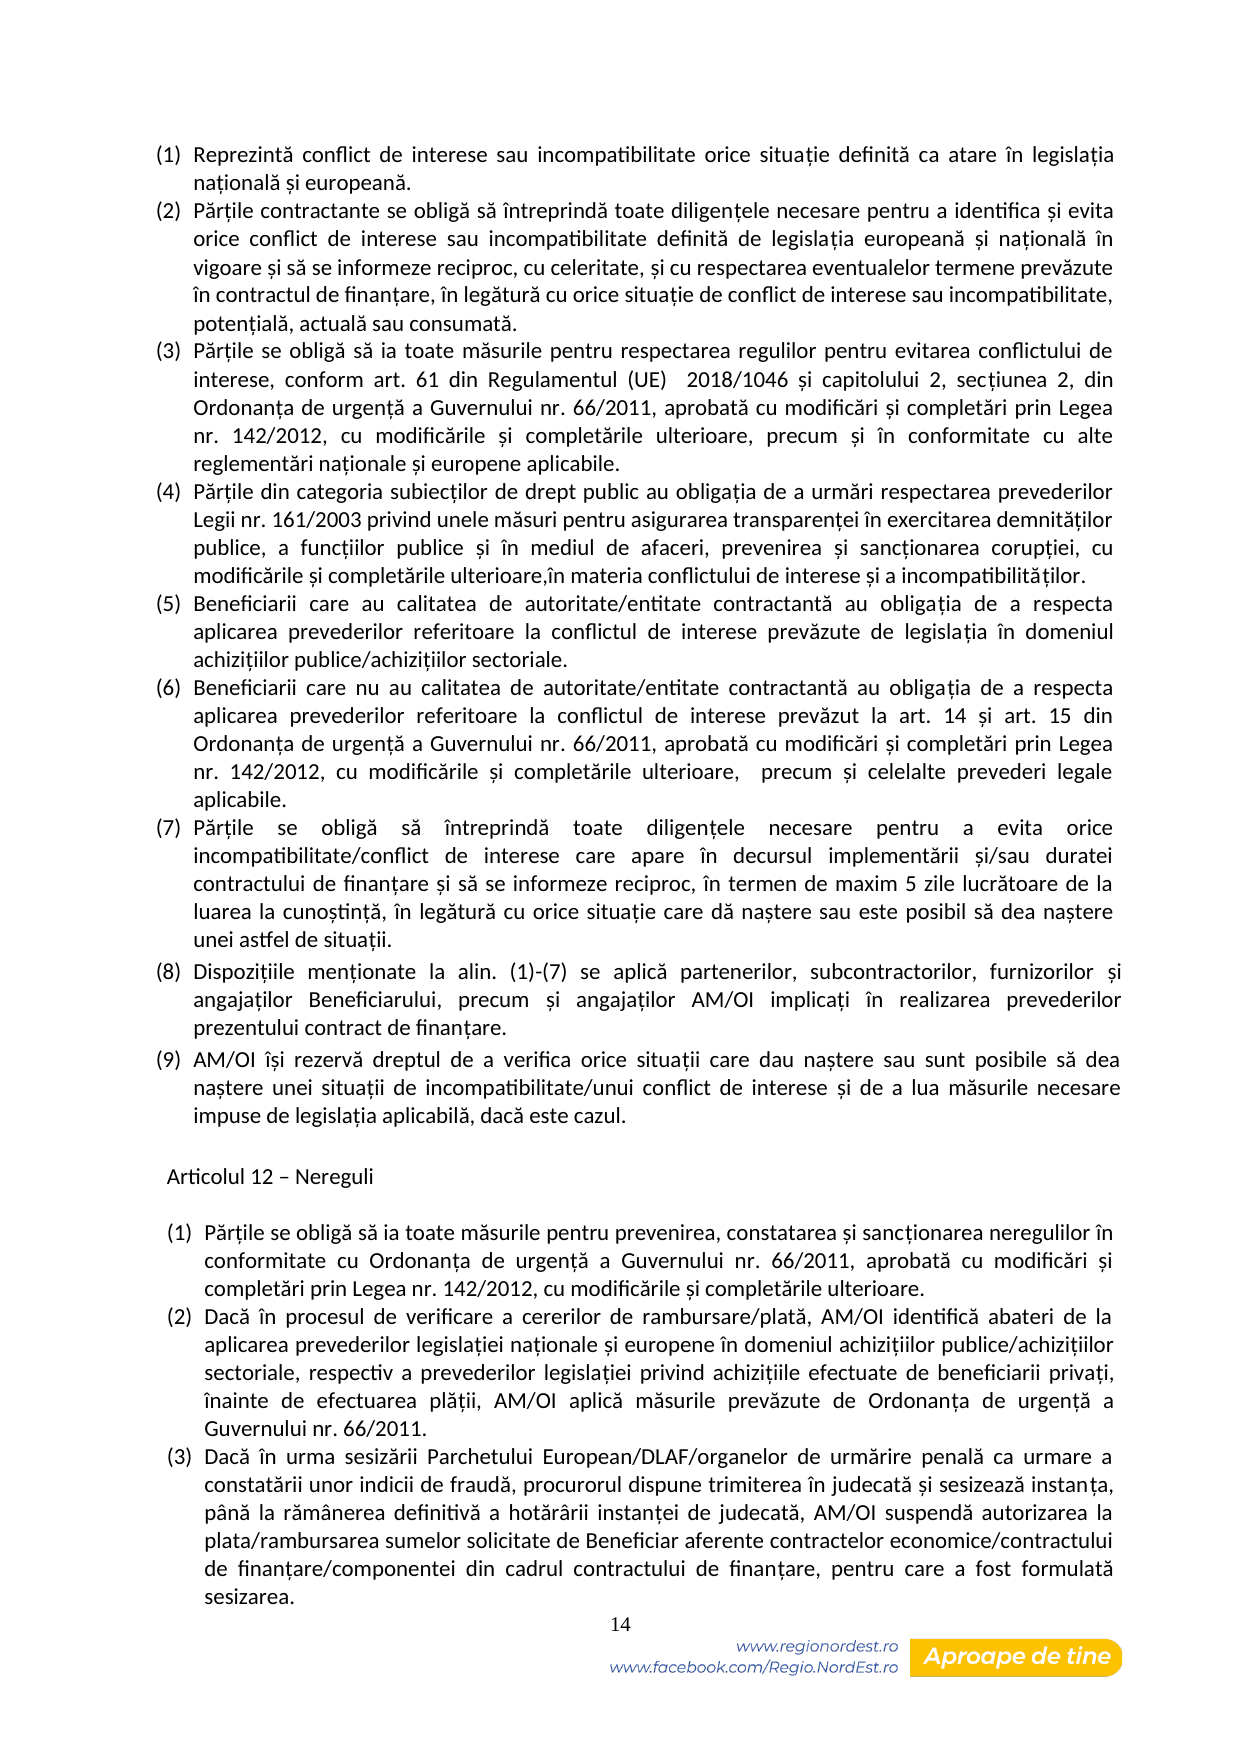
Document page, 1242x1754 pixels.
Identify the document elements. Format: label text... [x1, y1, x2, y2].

list Părțile din categoria subiecților de drept public au obligația de a urmări respectarea prevederilor Legii nr. 161/2003 privind unele măsuri pentru asigurarea transparenţei în exercitarea demnităţilor publice, a funcţiilor publice şi în mediul de afaceri, prevenirea şi sancţionarea corupţiei, cu modificările și completările ulterioare,în materia conflictului de interese și a incompatibilităților. [156, 477, 1114, 589]
list Dacă în urma sesizării Parchetului European/DLAF/organelor de urmărire penală ca urmare a constatării unor indicii de fraudă, procurorul dispune trimiterea în judecată și sesizează instanța, până la rămânerea definitivă a hotărârii instanței de judecată, AM/OI suspendă autorizarea la plata/rambursarea sumelor solicitate de Beneficiar aferente contractelor economice/contractului de finanțare/componentei din cadrul contractului de finanțare, pentru care a fost formulată sesizarea. [167, 1442, 1114, 1610]
text Articolul 12 – Nereguli [130, 1162, 1122, 1190]
list Dacă în procesul de verificare a cererilor de rambursare/plată, AM/OI identifică abateri de la aplicarea prevederilor legislației naționale şi europene în domeniul achizițiilor publice/achizițiilor sectoriale, respectiv a prevederilor legislației privind achizițiile efectuate de beneficiarii privați, înainte de efectuarea plății, AM/OI aplică măsurile prevăzute de Ordonanța de urgență a Guvernului nr. 66/2011. [167, 1302, 1114, 1442]
list Părțile se obligă să ia toate măsurile pentru prevenirea, constatarea și sancționarea neregulilor în conformitate cu Ordonanța de urgență a Guvernului nr. 66/2011, aprobată cu modificări și completări prin Legea nr. 142/2012, cu modificările și completările ulterioare. [167, 1218, 1114, 1302]
list Părțile se obligă să întreprindă toate diligențele necesare pentru a evita orice incompatibilitate/conflict de interese care apare în decursul implementării și/sau duratei contractului de finanțare şi să se informeze reciproc, în termen de maxim 5 zile lucrătoare de la luarea la cunoștință, în legătură cu orice situație care dă naștere sau este posibil să dea naștere unei astfel de situații. [156, 813, 1114, 953]
list Părțile se obligă să ia toate măsurile pentru respectarea regulilor pentru evitarea conflictului de interese, conform art. 61 din Regulamentul (UE) 2018/1046 și capitolului 2, secțiunea 2, din Ordonanța de urgență a Guvernului nr. 66/2011, aprobată cu modificări și completări prin Legea nr. 142/2012, cu modificările și completările ulterioare, precum și în conformitate cu alte reglementări naționale și europene aplicabile. [156, 337, 1114, 477]
list Reprezintă conflict de interese sau incompatibilitate orice situație definită ca atare în legislația națională şi europeană. [156, 141, 1114, 197]
picture [118, 1636, 1123, 1679]
list Beneficiarii care au calitatea de autoritate/entitate contractantă au obligația de a respecta aplicarea prevederilor referitoare la conflictul de interese prevăzute de legislația în domeniul achizițiilor publice/achizițiilor sectoriale. [156, 589, 1114, 673]
list Părțile contractante se obligă să întreprindă toate diligențele necesare pentru a identifica și evita orice conflict de interese sau incompatibilitate definită de legislația europeană și națională în vigoare şi să se informeze reciproc, cu celeritate, şi cu respectarea eventualelor termene prevăzute în contractul de finanțare, în legătură cu orice situație de conflict de interese sau incompatibilitate, potențială, actuală sau consumată. [156, 197, 1114, 337]
list AM/OI își rezervă dreptul de a verifica orice situații care dau naștere sau sunt posibile să dea naștere unei situații de incompatibilitate/unui conflict de interese şi de a lua măsurile necesare impuse de legislația aplicabilă, dacă este cazul. [156, 1046, 1122, 1129]
list Beneficiarii care nu au calitatea de autoritate/entitate contractantă au obligația de a respecta aplicarea prevederilor referitoare la conflictul de interese prevăzut la art. 14 și art. 15 din Ordonanța de urgență a Guvernului nr. 66/2011, aprobată cu modificări și completări prin Legea nr. 142/2012, cu modificările și completările ulterioare, precum și celelalte prevederi legale aplicabile. [156, 673, 1114, 813]
list Dispozițiile menționate la alin. (1)-(7) se aplică partenerilor, subcontractorilor, furnizorilor şi angajaților Beneficiarului, precum şi angajaților AM/OI implicați în realizarea prevederilor prezentului contract de finanțare. [156, 957, 1122, 1041]
